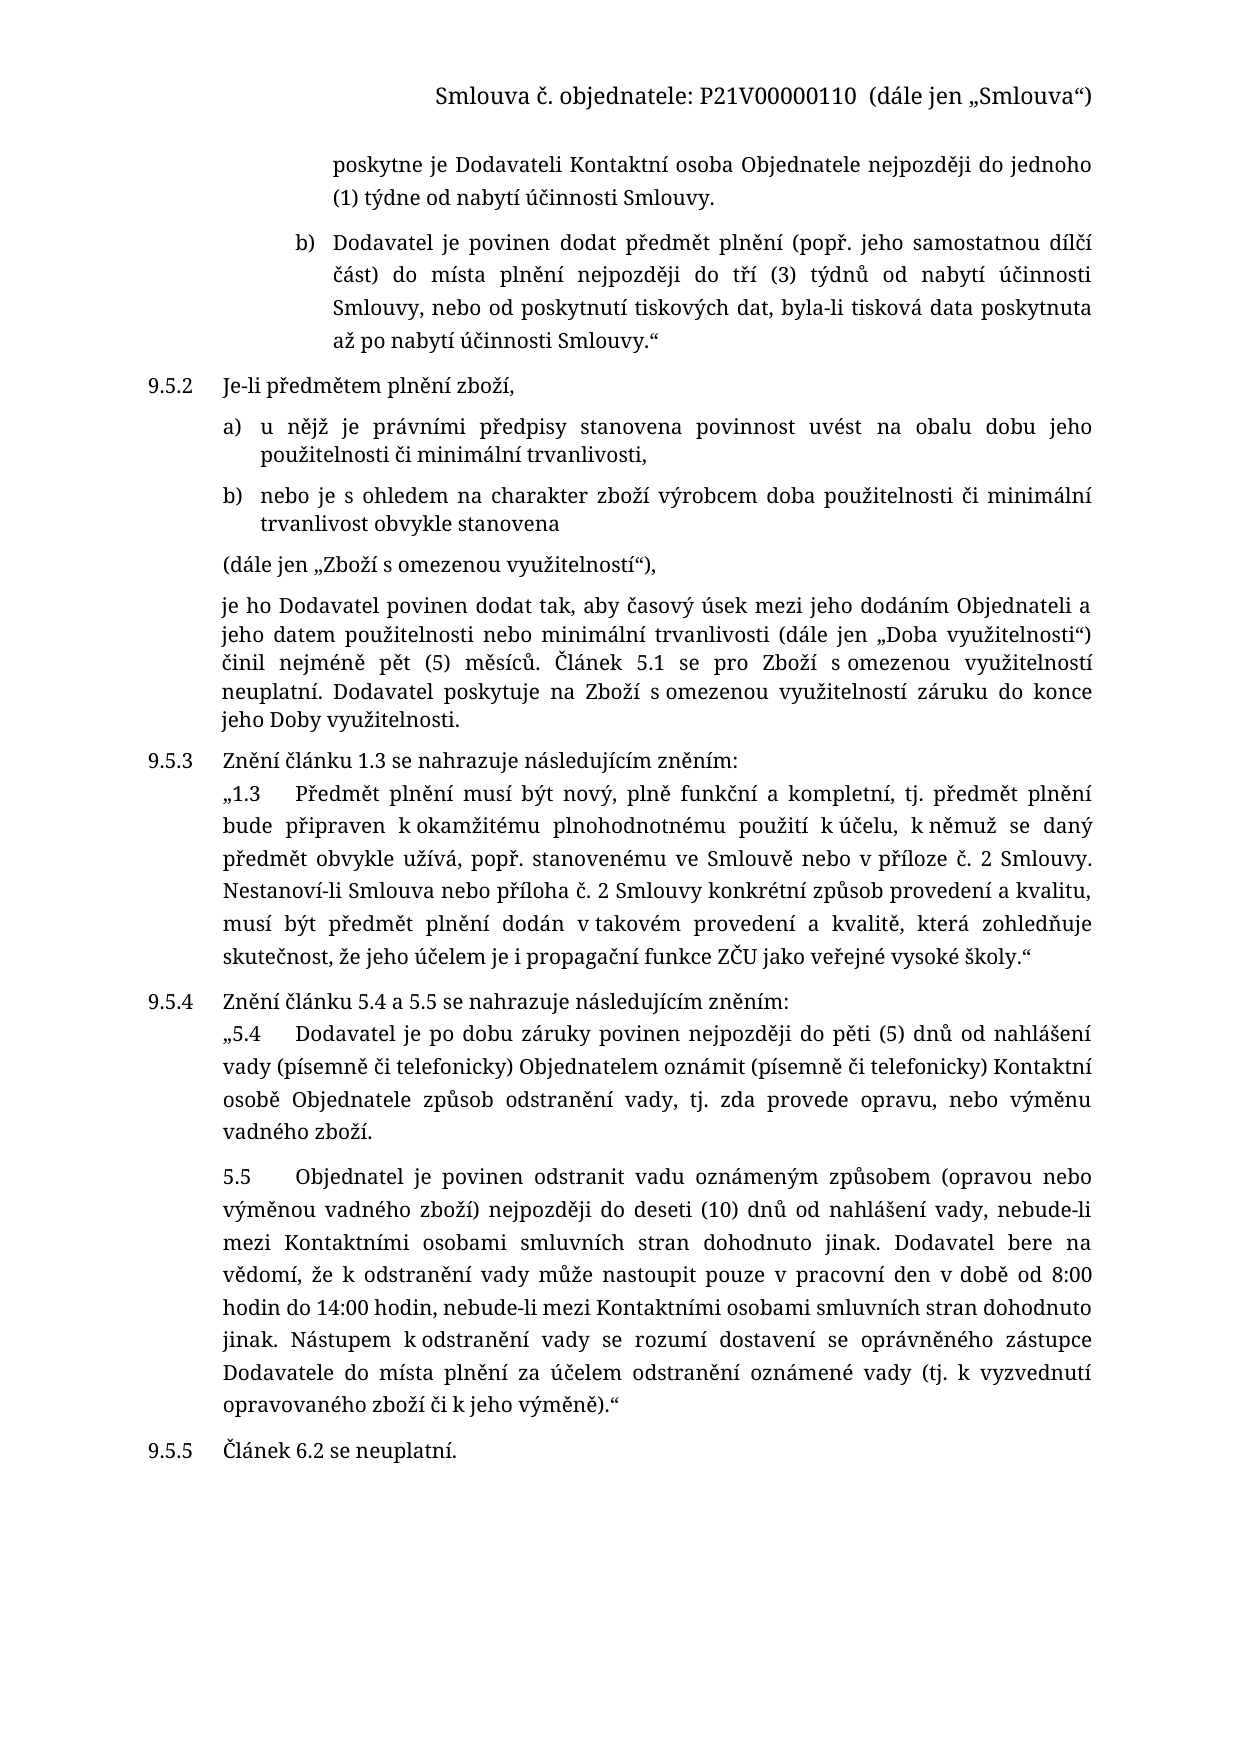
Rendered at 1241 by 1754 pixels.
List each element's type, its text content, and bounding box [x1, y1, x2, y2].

list Dodavatel je povinen dodat předmět plnění (popř. jeho samostatnou dílčí část) do místa plnění nejpozději do tří (3) týdnů od nabytí účinnosti Smlouvy, nebo od poskytnutí tiskových dat, byla-li tisková data poskytnuta až po nabytí účinnosti Smlouvy.“ [295, 228, 1093, 354]
list 5.5 Objednatel je povinen odstranit vadu oznámeným způsobem (opravou nebo výměnou vadného zboží) nejpozději do deseti (10) dnů od nahlášení vady, nebude-li mezi Kontaktními osobami smluvních stran dohodnuto jinak. Dodavatel bere na vědomí, že k odstranění vady může nastoupit pouze v pracovní den v době od 8:00 hodin do 14:00 hodin, nebude-li mezi Kontaktními osobami smluvních stran dohodnuto jinak. Nástupem k odstranění vady se rozumí dostavení se oprávněného zástupce Dodavatele do místa plnění za účelem odstranění oznámené vady (tj. k vyzvednutí opravovaného zboží či k jeho výměně).“ [223, 1162, 1093, 1419]
list Znění článku 5.4 a 5.5 se nahrazuje následujícím zněním: [148, 987, 1093, 1015]
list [295, 150, 1093, 211]
list Je-li předmětem plnění zboží, [148, 371, 1093, 399]
text je ho Dodavatel povinen dodat tak, aby časový úsek mezi jeho dodáním Objednateli a jeho datem použitelnosti nebo minimální trvanlivosti (dále jen „Doba využitelnosti“) činil nejméně pět (5) měsíců. Článek 5.1 se pro Zboží s omezenou využitelností neuplatní. Dodavatel poskytuje na Zboží s omezenou využitelností záruku do konce jeho Doby využitelnosti. [221, 591, 1093, 734]
text (dále jen „Zboží s omezenou využitelností“), [223, 551, 1093, 579]
list Článek 6.2 se neuplatní. [148, 1436, 1093, 1464]
list u nějž je právními předpisy stanovena povinnost uvést na obalu dobu jeho použitelnosti či minimální trvanlivosti, [223, 412, 1093, 469]
list „5.4 Dodavatel je po dobu záruky povinen nejpozději do pěti (5) dnů od nahlášení vady (písemně či telefonicky) Objednatelem oznámit (písemně či telefonicky) Kontaktní osobě Objednatele způsob odstranění vady, tj. zda provede opravu, nebo výměnu vadného zboží. [223, 1019, 1093, 1146]
list nebo je s ohledem na charakter zboží výrobcem doba použitelnosti či minimální trvanlivost obvykle stanovena [223, 481, 1093, 538]
list Znění článku 1.3 se nahrazuje následujícím zněním: [148, 746, 1093, 774]
list „1.3 Předmět plnění musí být nový, plně funkční a kompletní, tj. předmět plnění bude připraven k okamžitému plnohodnotnému použití k účelu, k němuž se daný předmět obvykle užívá, popř. stanovenému ve Smlouvě nebo v příloze č. 2 Smlouvy. Nestanoví-li Smlouva nebo příloha č. 2 Smlouvy konkrétní způsob provedení a kvalitu, musí být předmět plnění dodán v takovém provedení a kvalitě, která zohledňuje skutečnost, že jeho účelem je i propagační funkce ZČU jako veřejné vysoké školy.“ [223, 779, 1093, 970]
